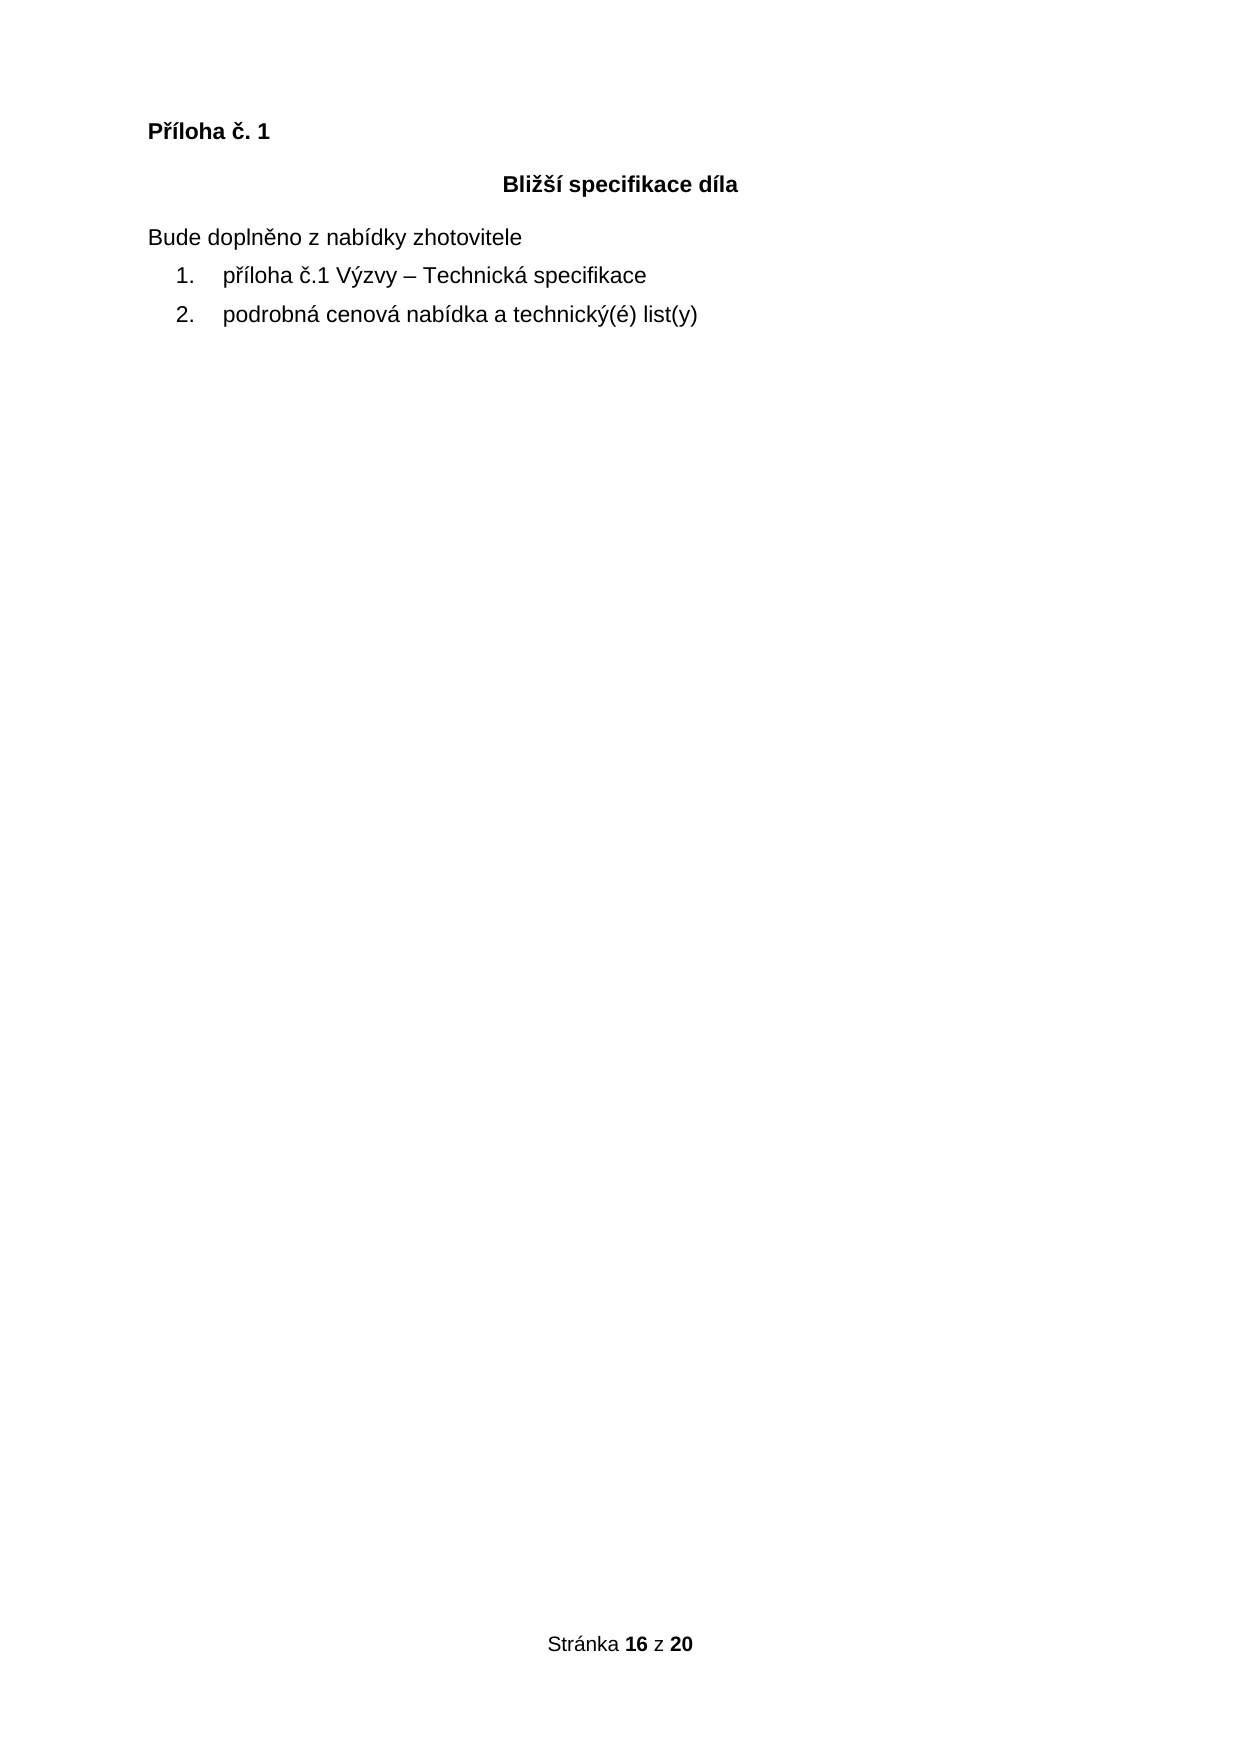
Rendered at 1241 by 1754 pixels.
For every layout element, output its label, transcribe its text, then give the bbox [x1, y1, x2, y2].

text Příloha č. 1 [148, 118, 1093, 144]
text Bližší specifikace díla [148, 171, 1093, 197]
list podrobná cenová nabídka a technický(é) list(y) [185, 301, 1093, 327]
list příloha č.1 Výzvy – Technická specifikace [185, 262, 1093, 289]
text Bude doplněno z nabídky zhotovitele [148, 224, 1093, 250]
